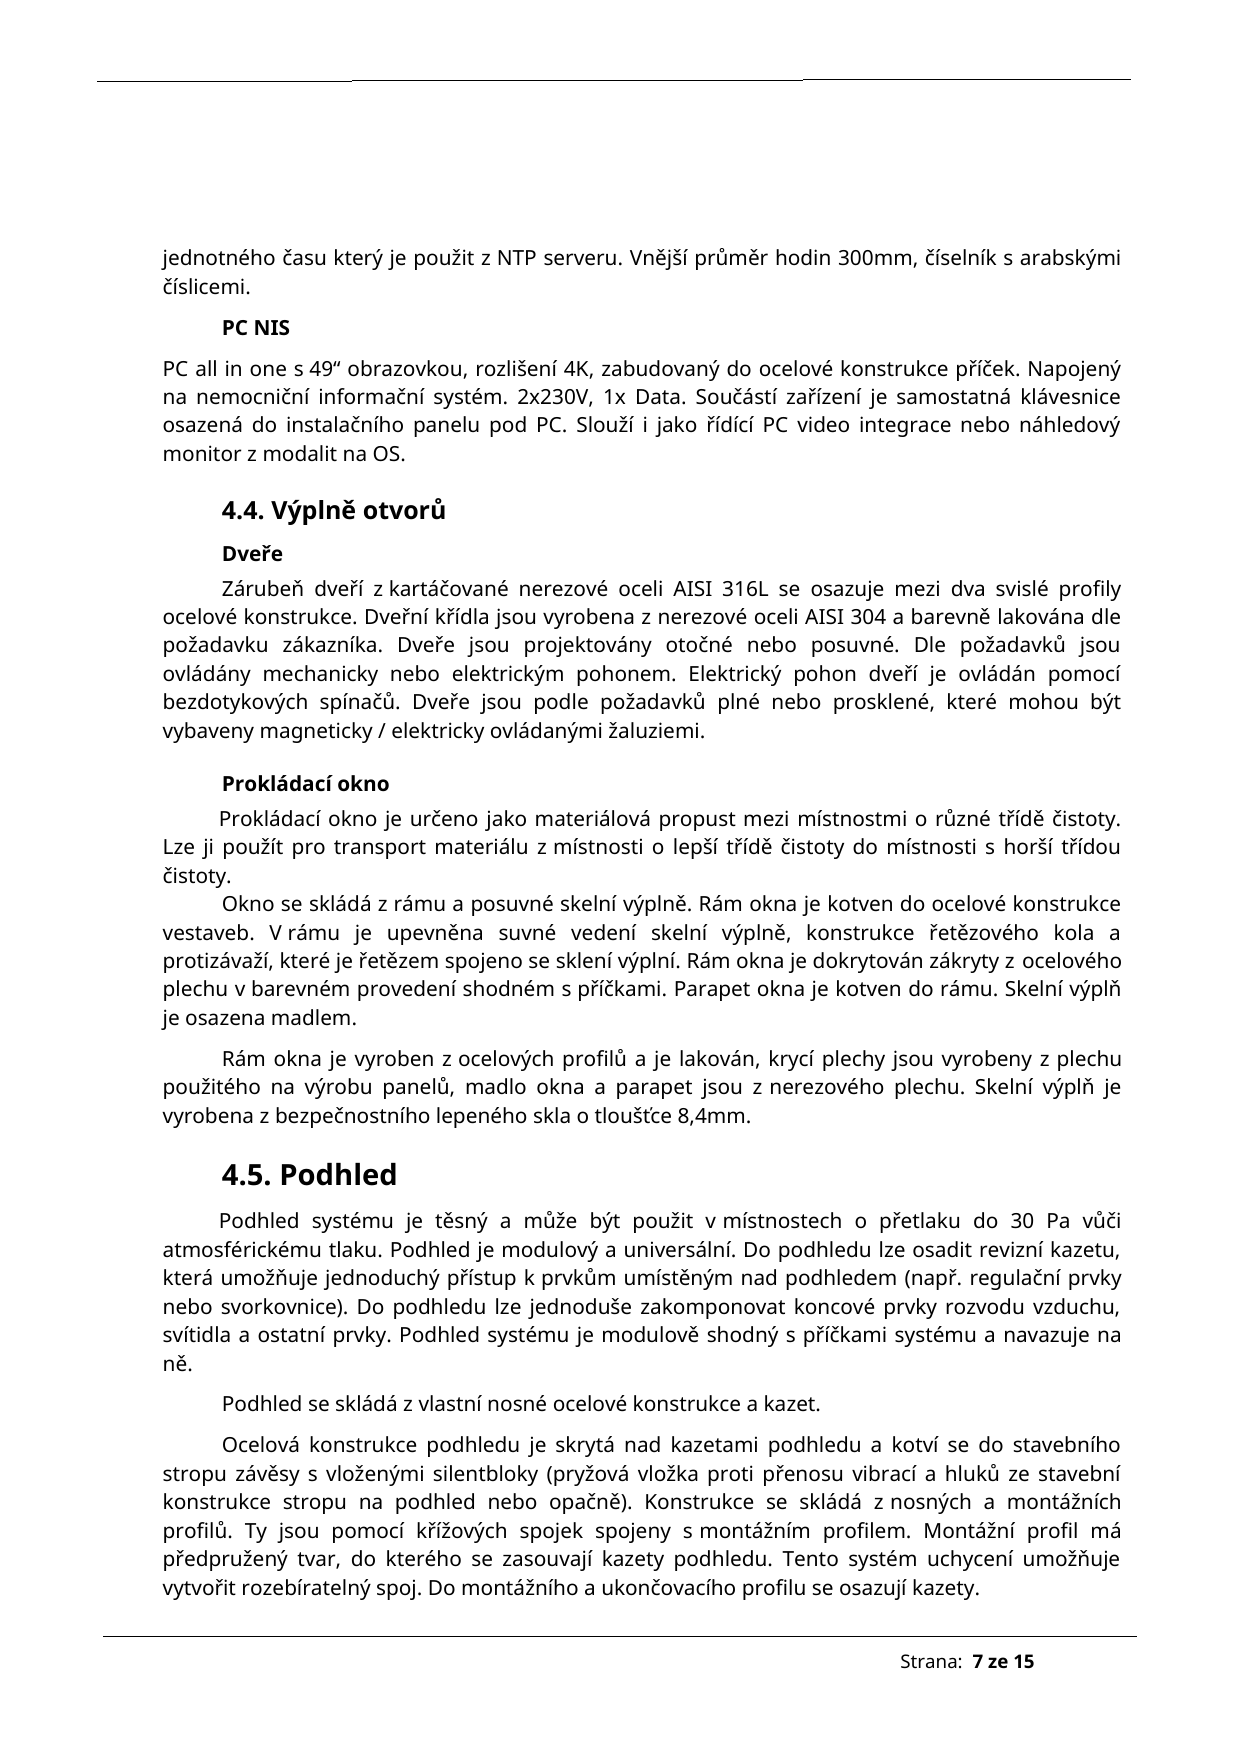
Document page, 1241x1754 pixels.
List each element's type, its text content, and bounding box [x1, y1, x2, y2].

text PC NIS [162, 313, 1122, 341]
text Rám okna je vyroben z ocelových profilů a je lakován, krycí plechy jsou vyrobeny z plechu použitého na výrobu panelů, madlo okna a parapet jsou z nerezového plechu. Skelní výplň je vyrobena z bezpečnostního lepeného skla o tloušťce 8,4mm. [162, 1044, 1122, 1129]
subtitle Podhled [162, 1154, 1122, 1194]
text Podhled se skládá z vlastní nosné ocelové konstrukce a kazet. [162, 1389, 1122, 1418]
text PC all in one s 49“ obrazovkou, rozlišení 4K, zabudovaný do ocelové konstrukce příček. Napojený na nemocniční informační systém. 2x230V, 1x Data. Součástí zařízení je samostatná klávesnice osazená do instalačního panelu pod PC. Slouží i jako řídící PC video integrace nebo náhledový monitor z modalit na OS. [162, 354, 1122, 467]
subtitle Výplně otvorů [162, 492, 1122, 526]
text Podhled systému je těsný a může být použit v místnostech o přetlaku do 30 Pa vůči atmosférickému tlaku. Podhled je modulový a universální. Do podhledu lze osadit revizní kazetu, která umožňuje jednoduchý přístup k prvkům umístěným nad podhledem (např. regulační prvky nebo svorkovnice). Do podhledu lze jednoduše zakomponovat koncové prvky rozvodu vzduchu, svítidla a ostatní prvky. Podhled systému je modulově shodný s příčkami systému a navazuje na ně. [162, 1206, 1122, 1377]
text Prokládací okno je určeno jako materiálová propust mezi místnostmi o různé třídě čistoty. Lze ji použít pro transport materiálu z místnosti o lepší třídě čistoty do místnosti s horší třídou čistoty. [162, 804, 1122, 889]
text Ocelová konstrukce podhledu je skrytá nad kazetami podhledu a kotví se do stavebního stropu závěsy s vloženými silentbloky (pryžová vložka proti přenosu vibrací a hluků ze stavební konstrukce stropu na podhled nebo opačně). Konstrukce se skládá z nosných a montážních profilů. Ty jsou pomocí křížových spojek spojeny s montážním profilem. Montážní profil má předpružený tvar, do kterého se zasouvají kazety podhledu. Tento systém uchycení umožňuje vytvořit rozebíratelný spoj. Do montážního a ukončovacího profilu se osazují kazety. [162, 1431, 1122, 1601]
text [162, 243, 1122, 300]
text Okno se skládá z rámu a posuvné skelní výplně. Rám okna je kotven do ocelové konstrukce vestaveb. V rámu je upevněna suvné vedení skelní výplně, konstrukce řetězového kola a protizávaží, které je řetězem spojeno se sklení výplní. Rám okna je dokrytován zákryty z ocelového plechu v barevném provedení shodném s příčkami. Parapet okna je kotven do rámu. Skelní výplň je osazena madlem. [162, 889, 1122, 1031]
list Zárubeň dveří z kartáčované nerezové oceli AISI 316L se osazuje mezi dva svislé profily ocelové konstrukce. Dveřní křídla jsou vyrobena z nerezové oceli AISI barevně lakována dle požadavku zákazníka. Dveře jsou projektovány otočné nebo posuvné. Dle požadavků jsou ovládány mechanicky nebo elektrickým pohonem. Elektrický pohon dveří je ovládán pomocí bezdotykových spínačů. Dveře jsou podle požadavků plné nebo prosklené, které mohou být vybaveny magneticky / elektricky ovládanými žaluziemi. [162, 574, 1122, 744]
list Prokládací okno [162, 769, 1122, 798]
list Dveře [162, 539, 1122, 567]
